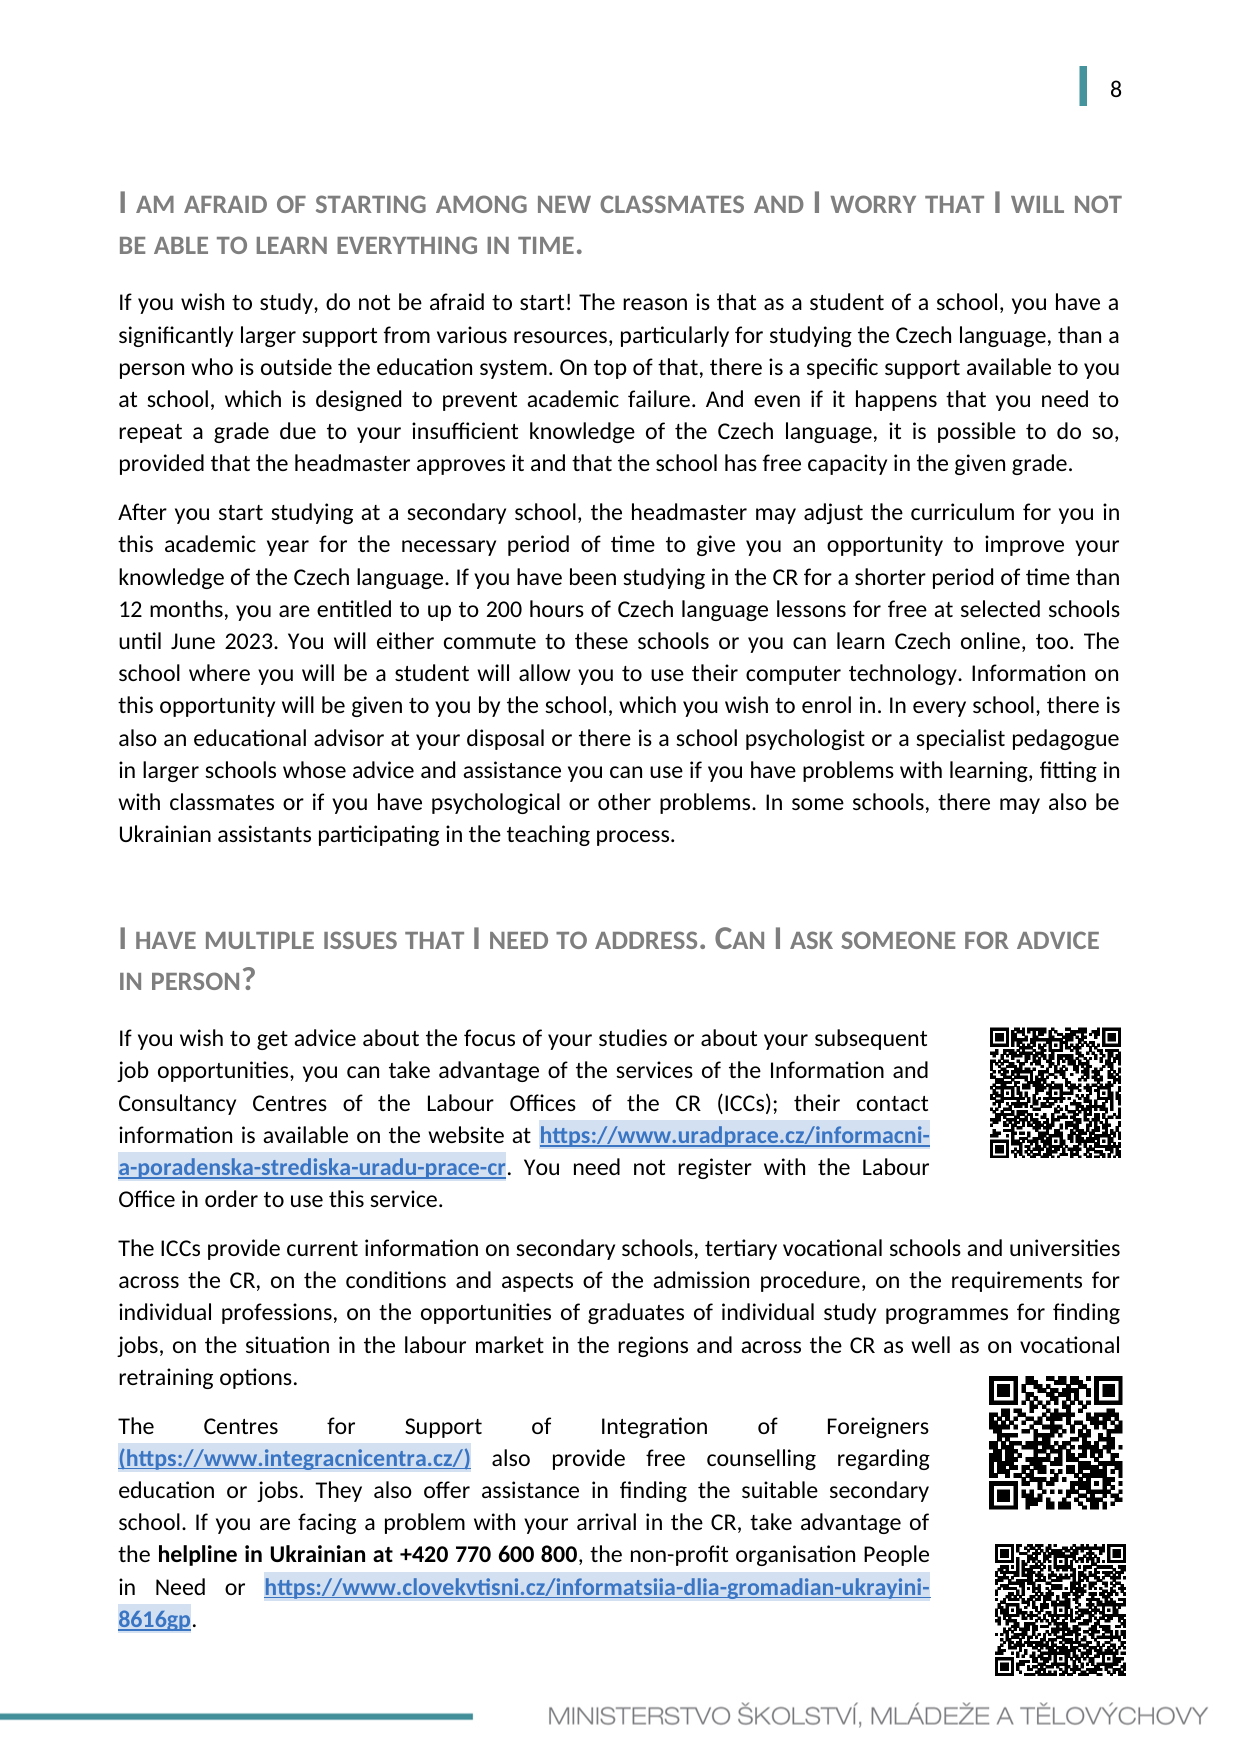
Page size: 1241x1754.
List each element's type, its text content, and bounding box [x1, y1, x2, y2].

picture [1065, 66, 1148, 123]
picture [0, 1539, 1240, 1753]
text If you wish to get advice about the focus of your studies or about your subsequent job opportunities, you can take advantage of the services of the Information and Consultancy Centres of the Labour Offices of the CR (ICCs); their contact information is available on the website at https://www.uradprace.cz/informacni-a-poradenska-strediska-uradu-prace-cr. You need not register with the Labour Office in order to use this service. [118, 1023, 930, 1213]
text The Centres for Support of Integration of Foreigners (https://www.integracnicentra.cz/) also provide free counselling regarding education or jobs. They also offer assistance in finding the suitable secondary school. If you are facing a problem with your arrival in the CR, take advantage of the helpline in Ukrainian at +420 770 600 800, the non-profit organisation People in Need or https://www.clovekvtisni.cz/informatsiia-dlia-gromadian-ukrayini-8616gp. [118, 1411, 930, 1633]
picture [988, 1026, 1122, 1160]
subtitle I have multiple issues that I need to address. Can I ask someone for advice in person? [118, 917, 1122, 998]
text If you wish to study, do not be afraid to start! The reason is that as a student of a school, you have a significantly larger support from various resources, particularly for studying the Czech language, than a person who is outside the education system. On top of that, there is a specific support available to you at school, which is designed to prevent academic failure. And even if it happens that you need to repeat a grade due to your insufficient knowledge of the Czech language, it is possible to do so, provided that the headmaster approves it and that the school has free capacity in the given grade. [118, 287, 1122, 478]
subtitle I am afraid of starting among new classmates and I worry that I will not be able to learn everything in time. [118, 181, 1122, 262]
text After you start studying at a secondary school, the headmaster may adjust the curriculum for you in this academic year for the necessary period of time to give you an opportunity to improve your knowledge of the Czech language. If you have been studying in the CR for a shorter period of time than 12 months, you are entitled to up to 200 hours of Czech language lessons for free at selected schools until June 2023. You will either commute to these schools or you can learn Czech online, too. The school where you will be a student will allow you to use their computer technology. Information on this opportunity will be given to you by the school, which you wish to enrol in. In every school, there is also an educational advisor at your disposal or there is a school psychologist or a specialist pedagogue in larger schools whose advice and assistance you can use if you have problems with learning, fitting in with classmates or if you have psychological or other problems. In some schools, there may also be Ukrainian assistants participating in the teaching process. [118, 497, 1122, 848]
text The ICCs provide current information on secondary schools, tertiary vocational schools and universities across the CR, on the conditions and aspects of the admission procedure, on the requirements for individual professions, on the opportunities of graduates of individual study programmes for finding jobs, on the situation in the labour market in the regions and across the CR as well as on vocational retraining options. [118, 1233, 1122, 1391]
picture [984, 1371, 1127, 1514]
